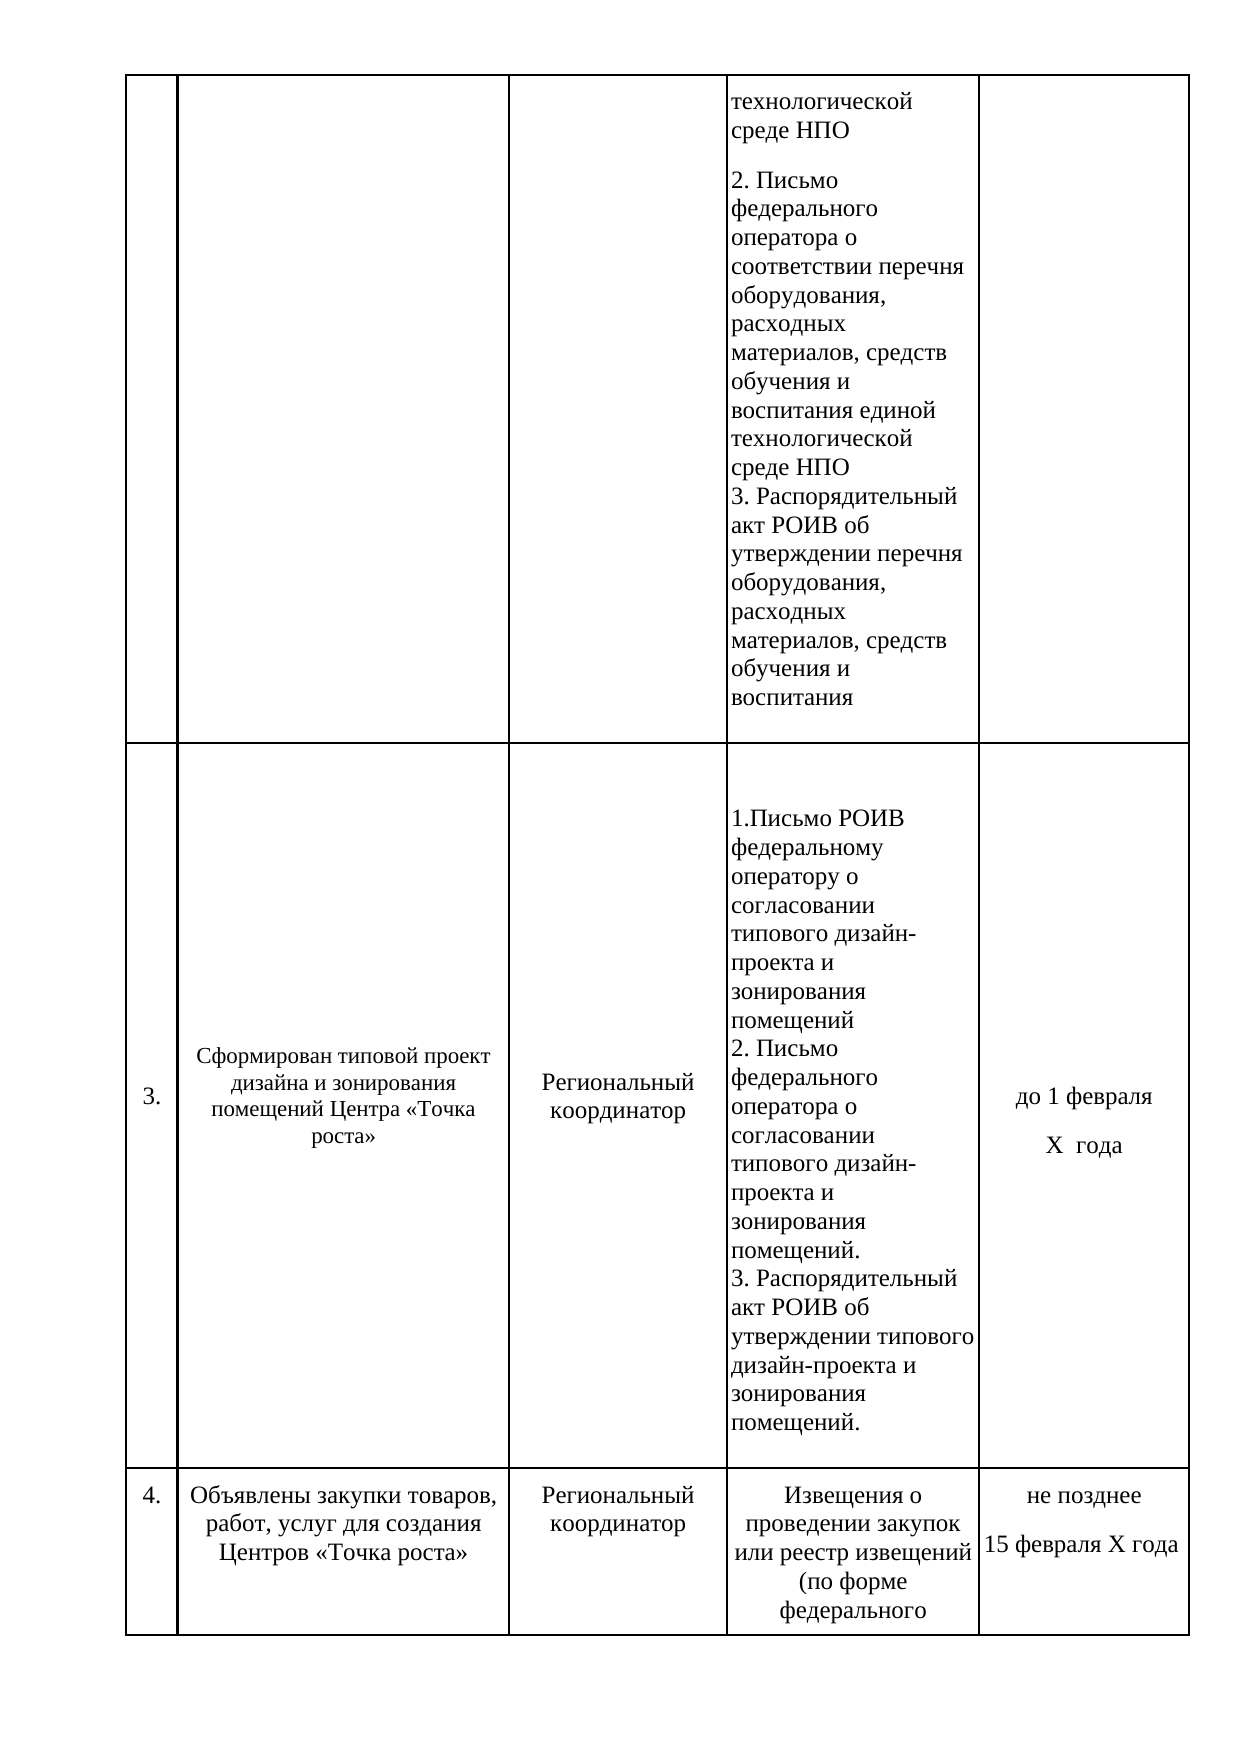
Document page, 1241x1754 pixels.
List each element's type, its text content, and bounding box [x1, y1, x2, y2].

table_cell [510, 1469, 726, 1634]
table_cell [728, 76, 978, 742]
table_cell Сформирован типовой проект дизайна и зонирования помещений Центра «Точка роста» [179, 744, 508, 1467]
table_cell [728, 1469, 978, 1634]
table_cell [980, 1469, 1188, 1634]
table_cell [980, 76, 1188, 742]
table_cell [179, 1469, 508, 1634]
table_cell 4. [127, 1469, 176, 1634]
table_cell 2. [127, 76, 176, 742]
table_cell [179, 76, 508, 742]
table_cell Региональный координатор [510, 744, 726, 1467]
table_cell 3. [127, 744, 176, 1467]
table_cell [510, 76, 726, 742]
table_cell до 1 февраля X года [980, 744, 1188, 1467]
table_cell 1.Письмо РОИВ федеральному оператору о согласовании типового дизайн-проекта и зонирования помещений 2. Письмо федерального оператора о согласовании типового дизайн-проекта и зонирования помещений. 3. Распорядительный акт РОИВ об утверждении типового дизайн-проекта и зонирования помещений. [728, 744, 978, 1467]
